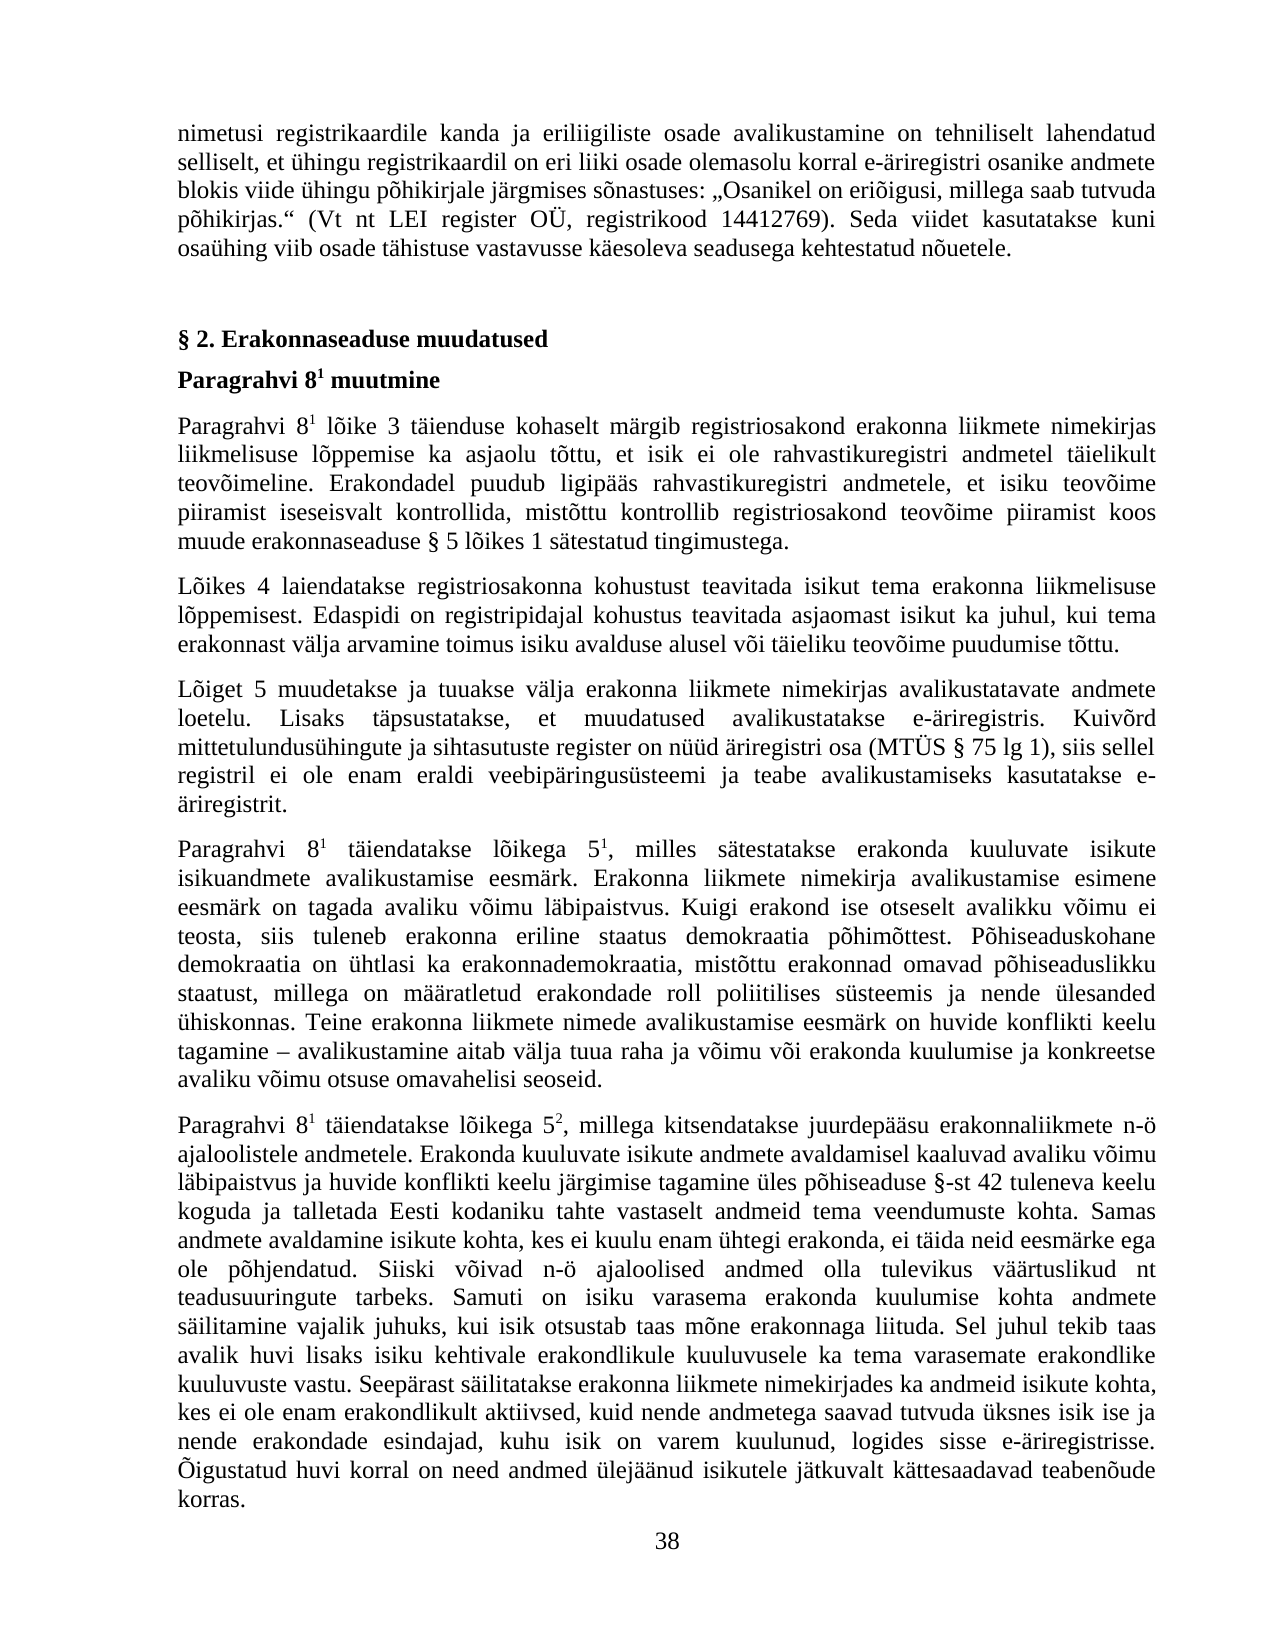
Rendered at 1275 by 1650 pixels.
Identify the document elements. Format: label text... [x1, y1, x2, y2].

text Lõiget 5 muudetakse ja tuuakse välja erakonna liikmete nimekirjas avalikustatavate andmete loetelu. Lisaks täpsustatakse, et muudatused avalikustatakse e-äriregistris. Kuivõrd mittetulundusühingute ja sihtasutuste register on nüüd äriregistri osa (MTÜS § 75 lg 1), siis sellel registril ei ole enam eraldi veebipäringusüsteemi ja teabe avalikustamiseks kasutatakse e-äriregistrit. [177, 674, 1157, 818]
text Paragrahvi 81 muutmine [177, 365, 1157, 394]
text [177, 118, 1157, 262]
subtitle § 2. Erakonnaseaduse muudatused [177, 324, 1157, 353]
text Lõikes 4 laiendatakse registriosakonna kohustust teavitada isikut tema erakonna liikmelisuse lõppemisest. Edaspidi on registripidajal kohustus teavitada asjaomast isikut ka juhul, kui tema erakonnast välja arvamine toimus isiku avalduse alusel või täieliku teovõime puudumise tõttu. [177, 571, 1157, 657]
text Paragrahvi 81 lõike 3 täienduse kohaselt märgib registriosakond erakonna liikmete nimekirjas liikmelisuse lõppemise ka asjaolu tõttu, et isik ei ole rahvastikuregistri andmetel täielikult teovõimeline. Erakondadel puudub ligipääs rahvastikuregistri andmetele, et isiku teovõime piiramist iseseisvalt kontrollida, mistõttu kontrollib registriosakond teovõime piiramist koos muude erakonnaseaduse § 5 lõikes 1 sätestatud tingimustega. [177, 411, 1157, 554]
text Paragrahvi 81 täiendatakse lõikega 51, milles sätestatakse erakonda kuuluvate isikute isikuandmete avalikustamise eesmärk. Erakonna liikmete nimekirja avalikustamise esimene eesmärk on tagada avaliku võimu läbipaistvus. Kuigi erakond ise otseselt avalikku võimu ei teosta, siis tuleneb erakonna eriline staatus demokraatia põhimõttest. Põhiseaduskohane demokraatia on ühtlasi ka erakonnademokraatia, mistõttu erakonnad omavad põhiseaduslikku staatust, millega on määratletud erakondade roll poliitilises süsteemis ja nende ülesanded ühiskonnas. Teine erakonna liikmete nimede avalikustamise eesmärk on huvide konflikti keelu tagamine – avalikustamine aitab välja tuua raha ja võimu või erakonda kuulumise ja konkreetse avaliku võimu otsuse omavahelisi seoseid. [177, 834, 1157, 1093]
text Paragrahvi 81 täiendatakse lõikega 52, millega kitsendatakse juurdepääsu erakonnaliikmete n-ö ajaloolistele andmetele. Erakonda kuuluvate isikute andmete avaldamisel kaaluvad avaliku võimu läbipaistvus ja huvide konflikti keelu järgimise tagamine üles põhiseaduse §-st 42 tuleneva keelu koguda ja talletada Eesti kodaniku tahte vastaselt andmeid tema veendumuste kohta. Samas andmete avaldamine isikute kohta, kes ei kuulu enam ühtegi erakonda, ei täida neid eesmärke ega ole põhjendatud. Siiski võivad n-ö ajaloolised andmed olla tulevikus väärtuslikud nt teadusuuringute tarbeks. Samuti on isiku varasema erakonda kuulumise kohta andmete säilitamine vajalik juhuks, kui isik otsustab taas mõne erakonnaga liituda. Sel juhul tekib taas avalik huvi lisaks isiku kehtivale erakondlikule kuuluvusele ka tema varasemate erakondlike kuuluvuste vastu. Seepärast säilitatakse erakonna liikmete nimekirjades ka andmeid isikute kohta, kes ei ole enam erakondlikult aktiivsed, kuid nende andmetega saavad tutvuda üksnes isik ise ja nende erakondade esindajad, kuhu isik on varem kuulunud, logides sisse e-äriregistrisse. Õigustatud huvi korral on need andmed ülejäänud isikutele jätkuvalt kättesaadavad teabenõude korras. [177, 1110, 1157, 1512]
